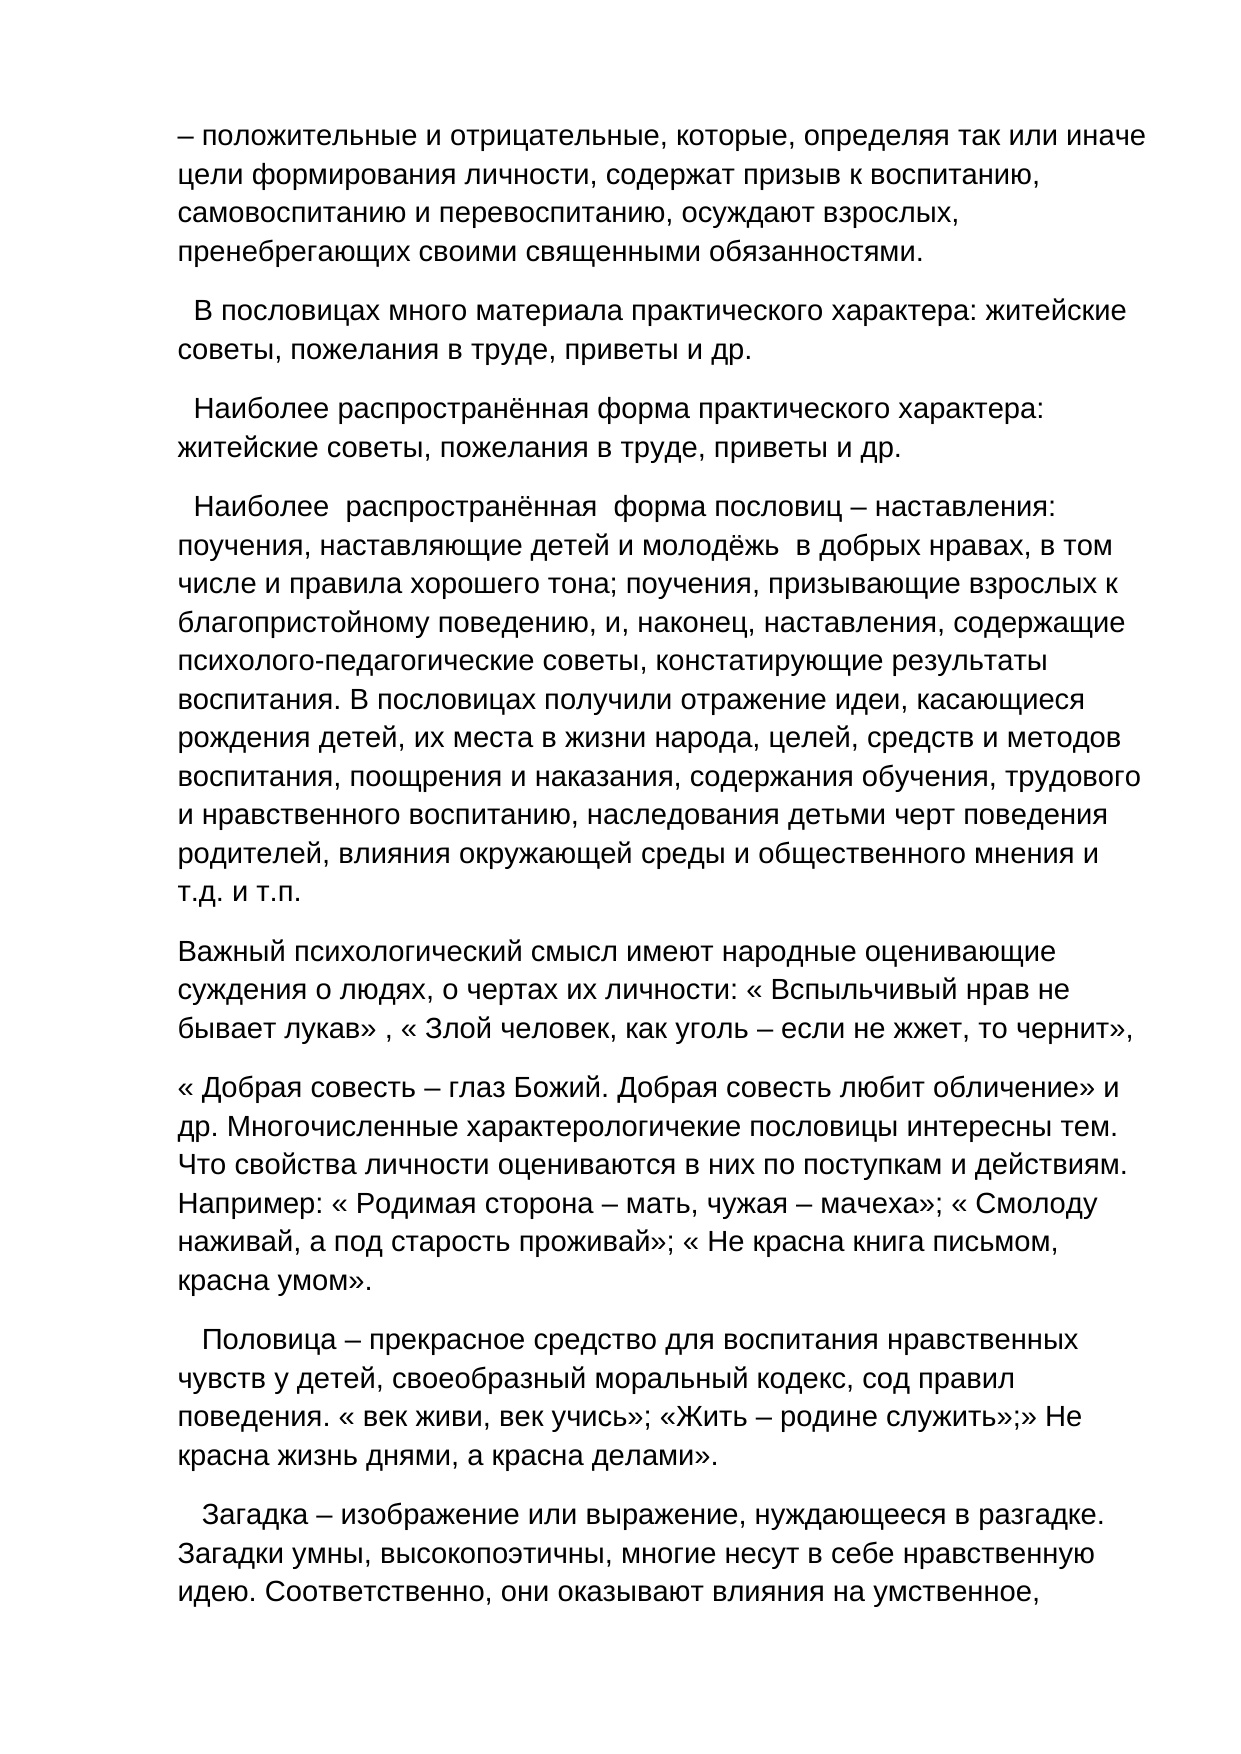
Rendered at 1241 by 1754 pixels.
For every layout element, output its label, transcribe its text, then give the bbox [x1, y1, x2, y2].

text « Добрая совесть – глаз Божий. Добрая совесть любит обличение» и др. Многочисленные характерологичекие пословицы интересны тем. Что свойства личности оцениваются в них по поступкам и действиям. Например: « Родимая сторона – мать, чужая – мачеха»; « Смолоду наживай, а под старость проживай»; « Не красна книга письмом, красна умом». [177, 1070, 1152, 1296]
text Важный психологический смысл имеют народные оценивающие суждения о людях, о чертах их личности: « Вспыльчивый нрав не бывает лукав» , « Злой человек, как уголь – если не жжет, то чернит», [177, 934, 1152, 1044]
text Половица – прекрасное средство для воспитания нравственных чувств у детей, своеобразный моральный кодекс, сод правил поведения. « век живи, век учись»; «Жить – родине служить»;» Не красна жизнь днями, а красна делами». [177, 1322, 1152, 1471]
text В пословицах много материала практического характера: житейские советы, пожелания в труде, приветы и др. [177, 293, 1152, 365]
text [177, 118, 1152, 267]
text Наиболее распространённая форма пословиц – наставления: поучения, наставляющие детей и молодёжь в добрых нравах, в том числе и правила хорошего тона; поучения, призывающие взрослых к благопристойному поведению, и, наконец, наставления, содержащие психолого-педагогические советы, констатирующие результаты воспитания. В пословицах получили отражение идеи, касающиеся рождения детей, их места в жизни народа, целей, средств и методов воспитания, поощрения и наказания, содержания обучения, трудового и нравственного воспитанию, наследования детьми черт поведения родителей, влияния окружающей среды и общественного мнения и т.д. и т.п. [177, 489, 1152, 908]
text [177, 1497, 1152, 1608]
text Наиболее распространённая форма практического характера: житейские советы, пожелания в труде, приветы и др. [177, 391, 1152, 463]
